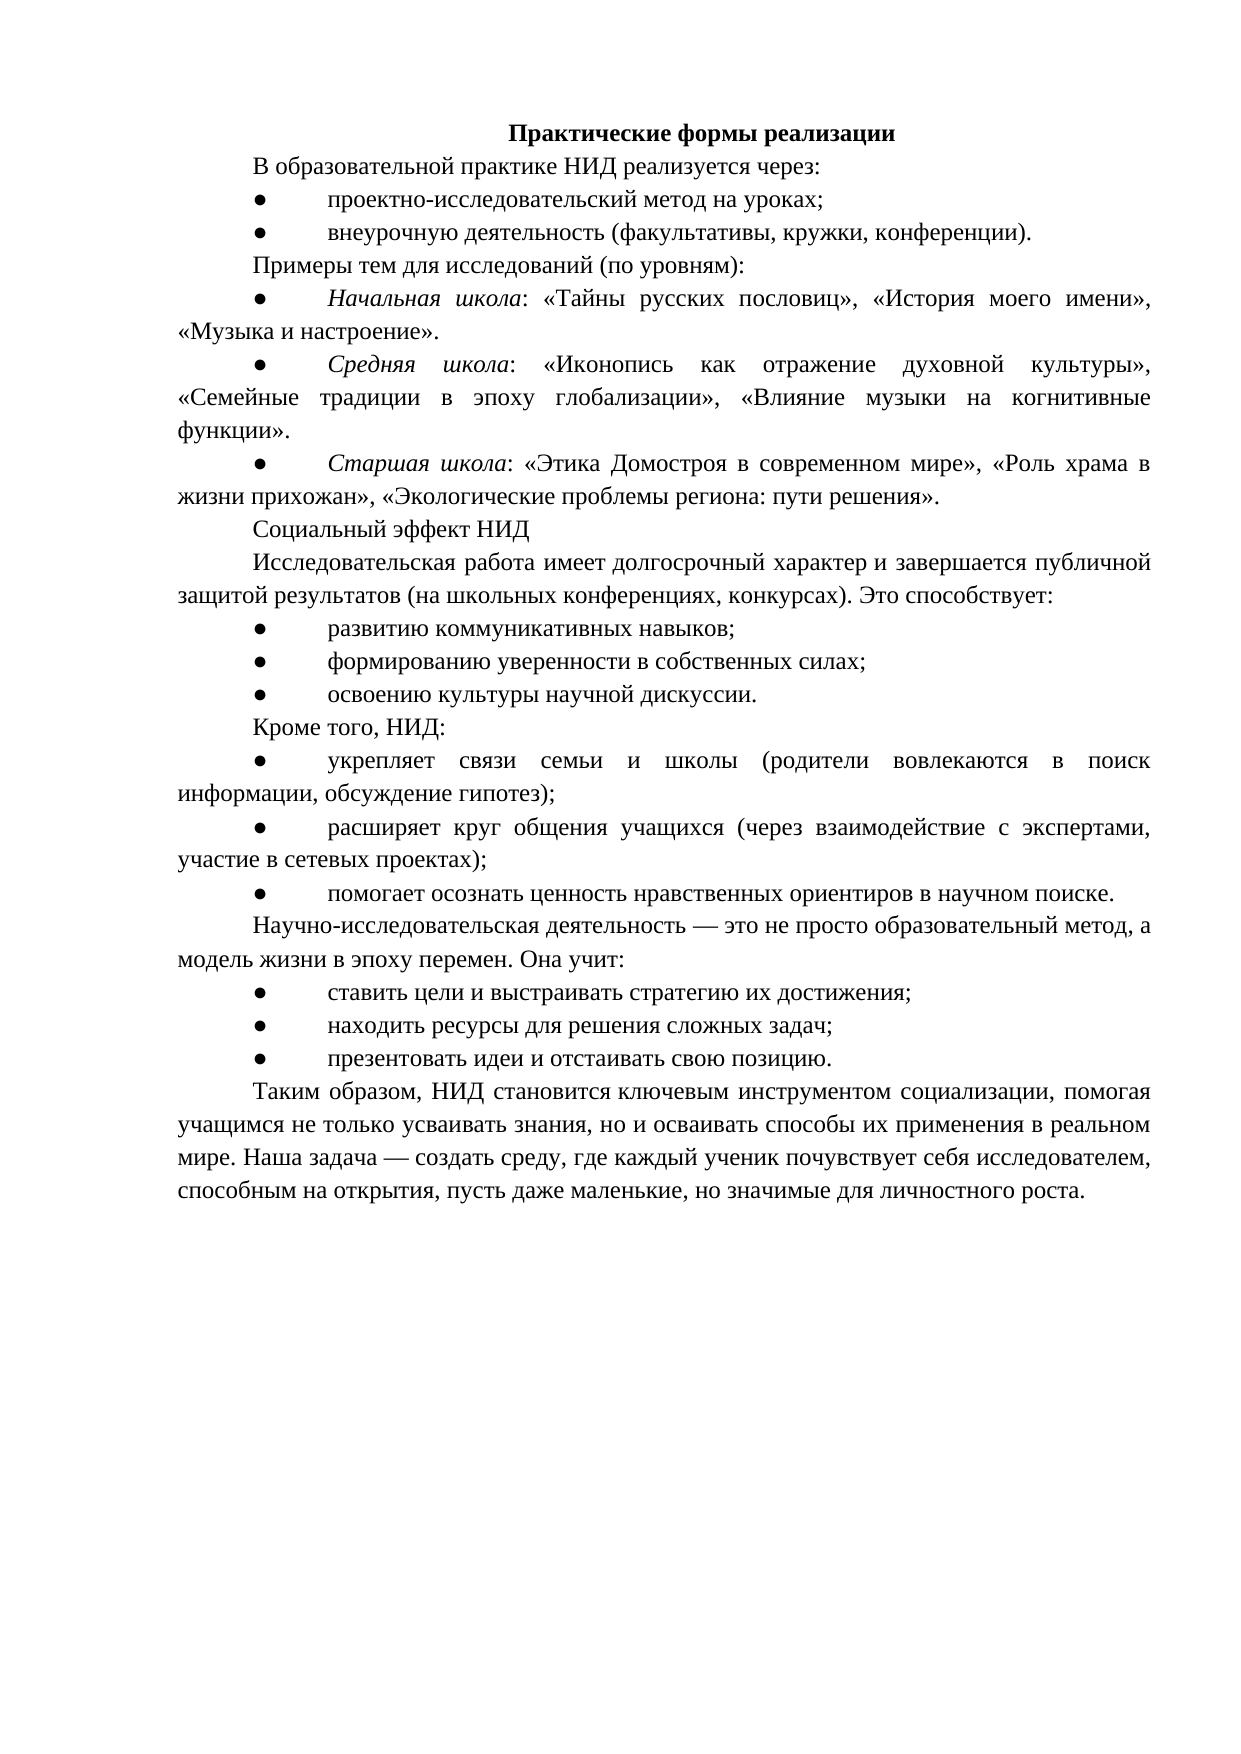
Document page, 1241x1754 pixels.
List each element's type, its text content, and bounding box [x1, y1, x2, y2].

list ставить цели и выстраивать стратегию их достижения; [177, 977, 1152, 1005]
list расширяет круг общения учащихся (через взаимодействие с экспертами, участие в сетевых проектах); [177, 812, 1152, 873]
text Кроме того, НИД: [177, 712, 1152, 741]
list формированию уверенности в собственных силах; [177, 646, 1152, 675]
text Исследовательская работа имеет долгосрочный характер и завершается публичной защитой результатов (на школьных конференциях, конкурсах). Это способствует: [177, 547, 1152, 609]
list внеурочную деятельность (факультативы, кружки, конференции). [177, 217, 1152, 246]
list помогает осознать ценность нравственных ориентиров в научном поиске. [177, 878, 1152, 906]
list проектно‑исследовательский метод на уроках; [177, 184, 1152, 213]
text Социальный эффект НИД [177, 514, 1152, 543]
list находить ресурсы для решения сложных задач; [177, 1010, 1152, 1038]
list Начальная школа: «Тайны русских пословиц», «История моего имени», «Музыка и настроение». [177, 283, 1152, 345]
list презентовать идеи и отстаивать свою позицию. [177, 1043, 1152, 1071]
text Примеры тем для исследований (по уровням): [177, 250, 1152, 279]
text В образовательной практике НИД реализуется через: [177, 151, 1152, 180]
text Таким образом, НИД становится ключевым инструментом социализации, помогая учащимся не только усваивать знания, но и осваивать способы их применения в реальном мире. Наша задача — создать среду, где каждый ученик почувствует себя исследователем, способным на открытия, пусть даже маленькие, но значимые для личностного роста. [177, 1076, 1152, 1203]
list развитию коммуникативных навыков; [177, 613, 1152, 642]
text Практические формы реализации [177, 118, 1152, 147]
list укрепляет связи семьи и школы (родители вовлекаются в поиск информации, обсуждение гипотез); [177, 746, 1152, 807]
list Старшая школа: «Этика Домостроя в современном мире», «Роль храма в жизни прихожан», «Экологические проблемы региона: пути решения». [177, 448, 1152, 510]
list освоению культуры научной дискуссии. [177, 679, 1152, 708]
list Средняя школа: «Иконопись как отражение духовной культуры», «Семейные традиции в эпоху глобализации», «Влияние музыки на когнитивные функции». [177, 349, 1152, 444]
text Научно‑исследовательская деятельность — это не просто образовательный метод, а модель жизни в эпоху перемен. Она учит: [177, 911, 1152, 972]
